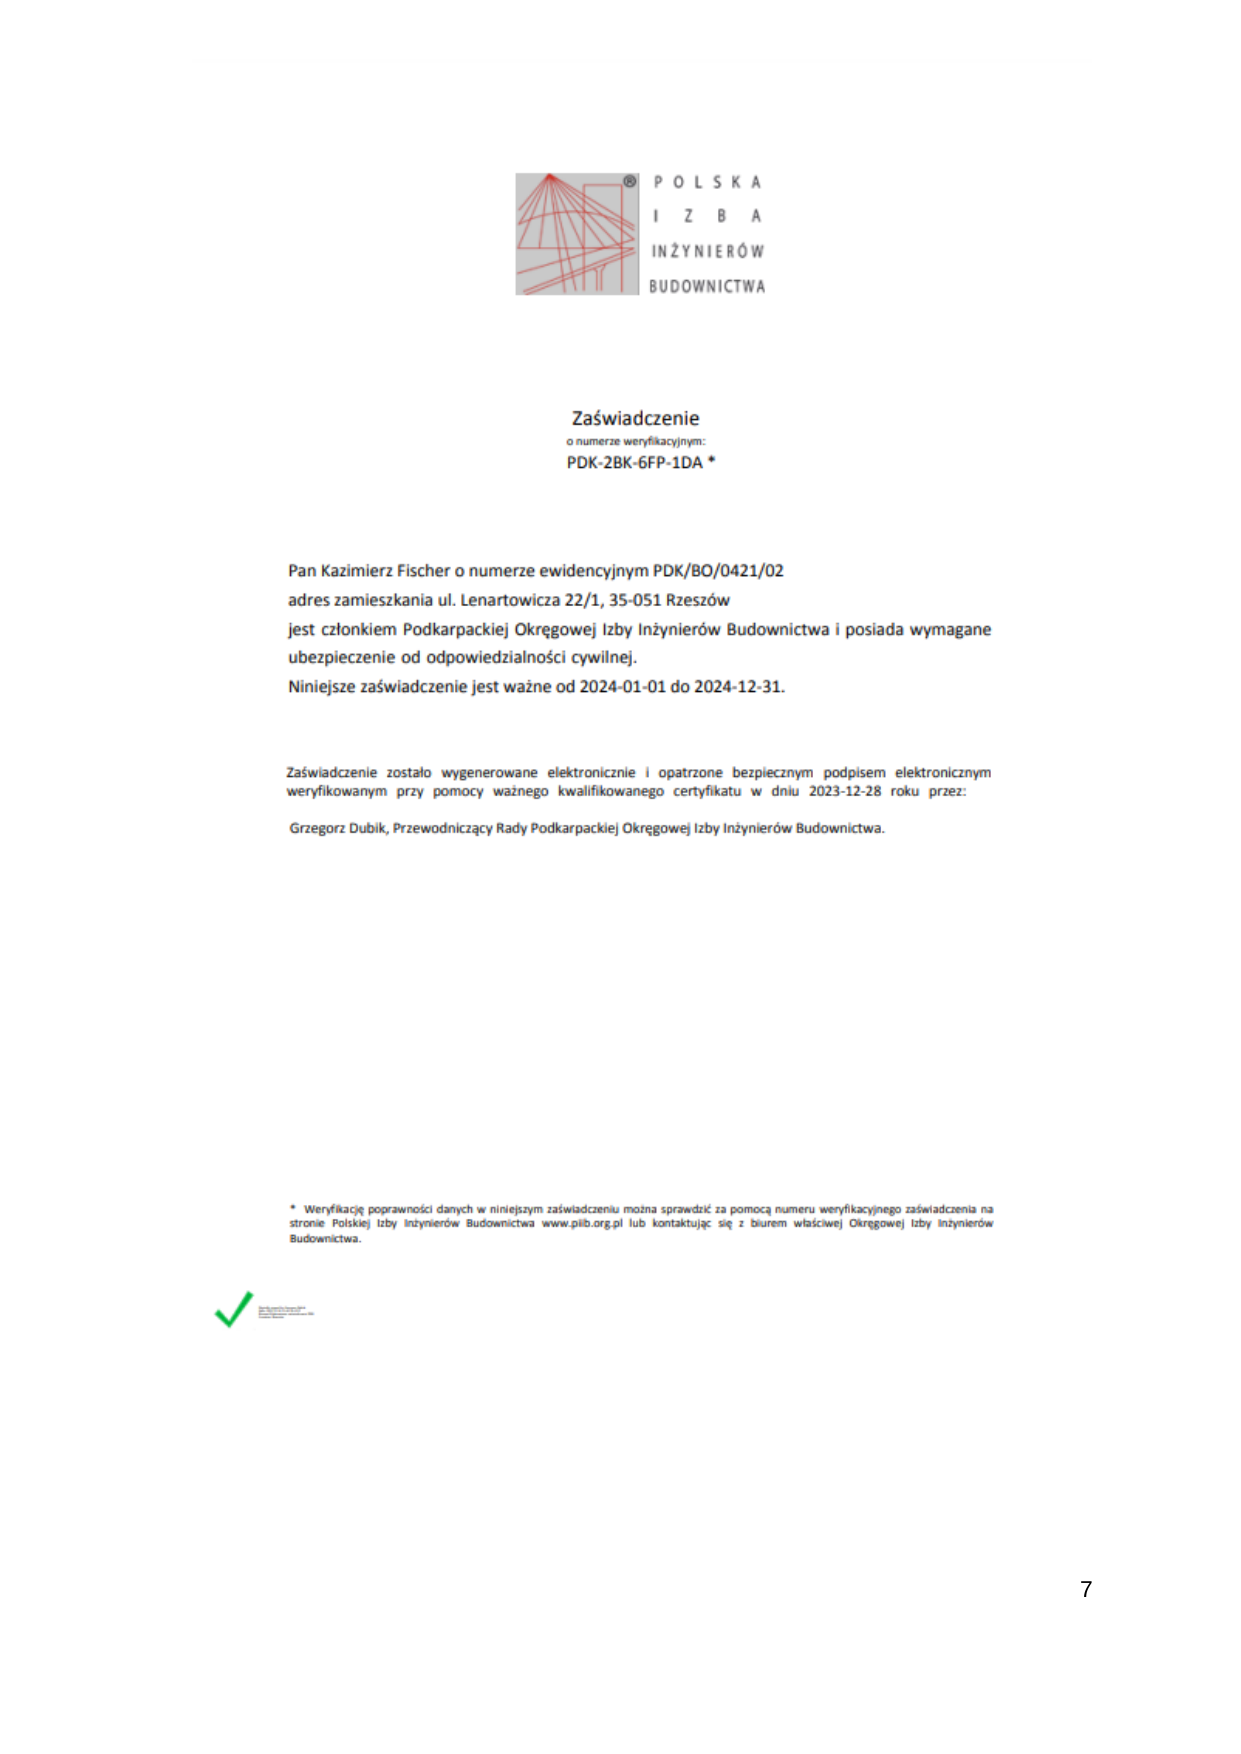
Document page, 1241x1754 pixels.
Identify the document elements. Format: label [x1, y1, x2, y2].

picture [192, 59, 1093, 1340]
